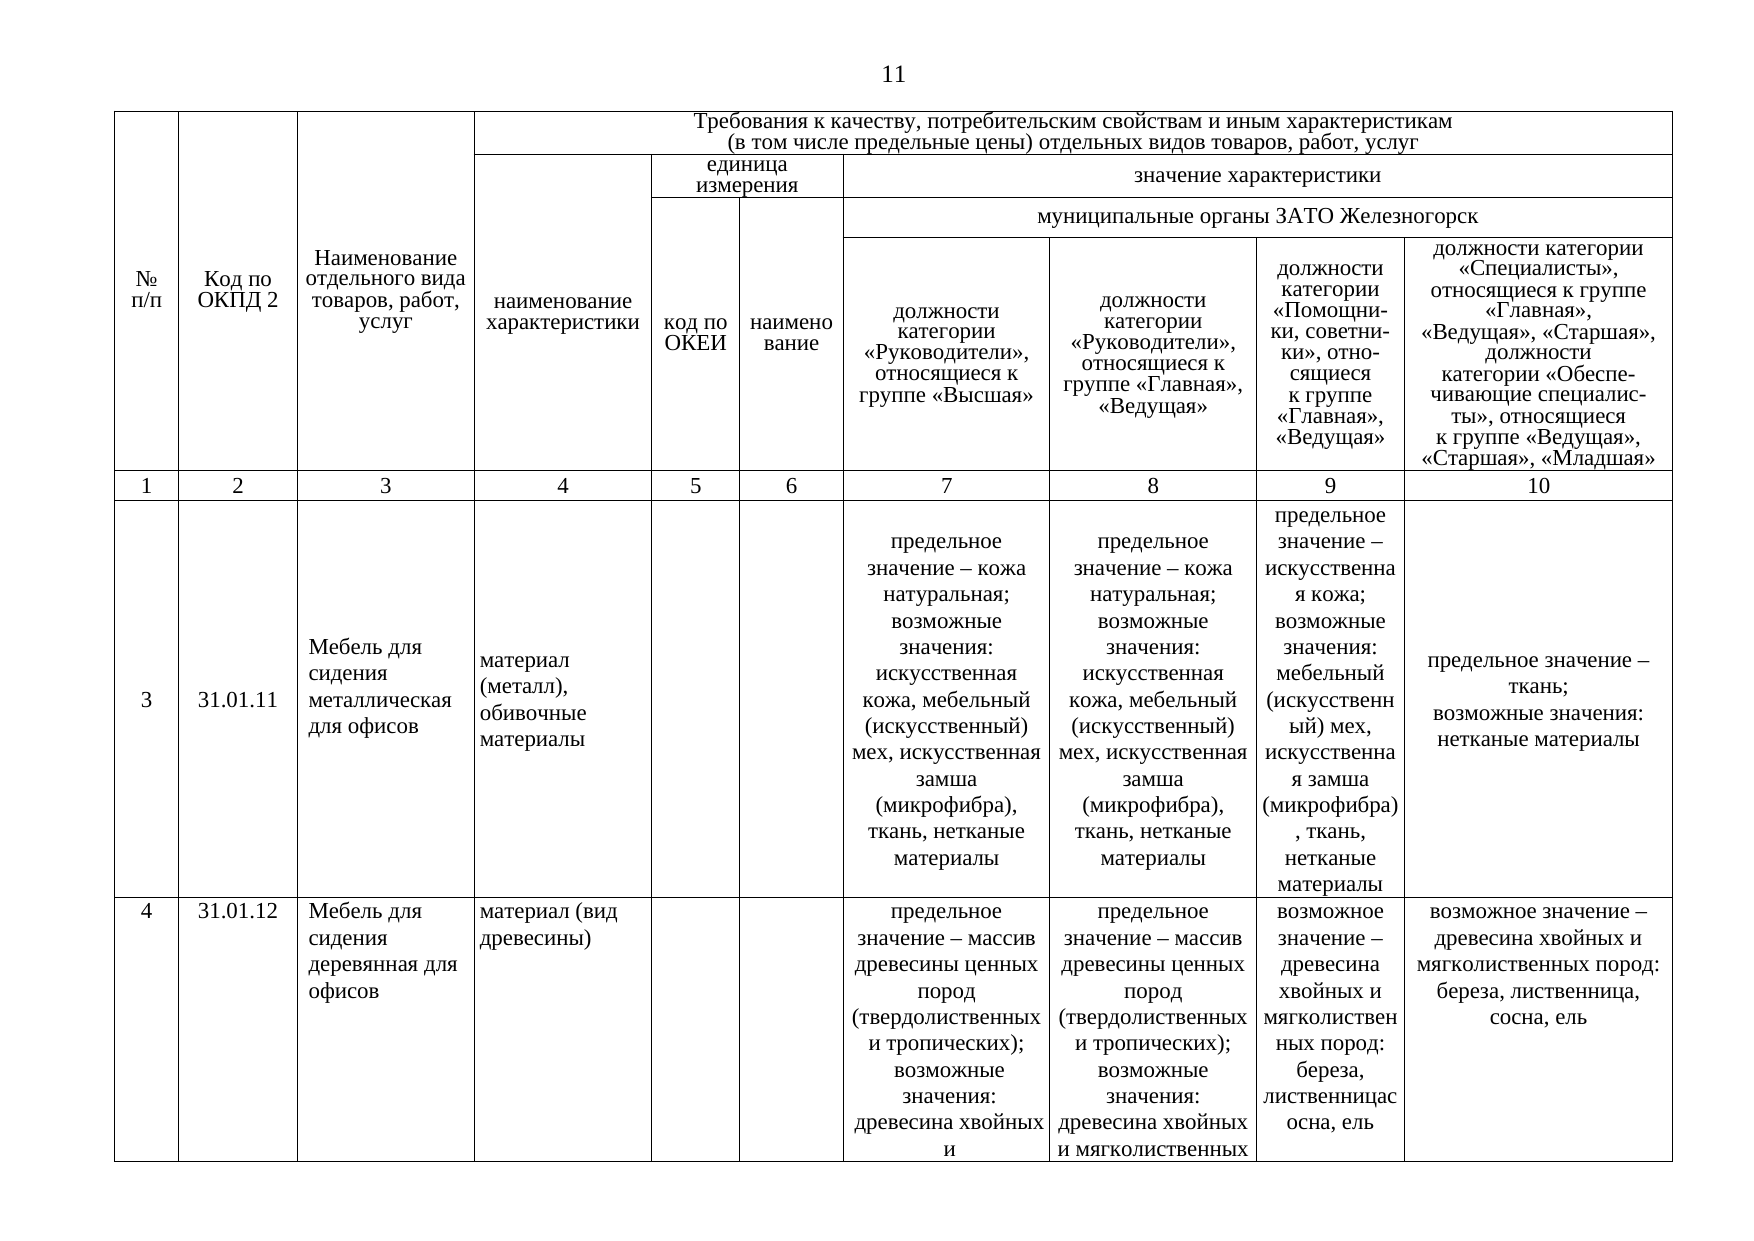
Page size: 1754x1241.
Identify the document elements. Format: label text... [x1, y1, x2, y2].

table_cell [652, 898, 739, 1161]
table_cell наименование характеристики [475, 155, 651, 470]
table_header Требования к качеству, потребительским свойствам и иным характеристикам (в том числе предельные цены) отдельных видов товаров, работ, услуг [475, 112, 1672, 154]
table_cell 5 [652, 471, 739, 500]
table_cell 8 [1050, 471, 1256, 500]
table_cell 9 [1257, 471, 1404, 500]
table_cell муниципальные органы ЗАТО Железногорск [844, 198, 1672, 237]
table_header Наименование отдельного вида товаров, работ, услуг [298, 112, 474, 470]
table_cell 10 [1405, 471, 1672, 500]
table_cell 4 [475, 471, 651, 500]
table_cell Мебель для сидения деревянная для офисов [298, 898, 474, 1161]
table_cell [652, 501, 739, 897]
table_cell 4 [115, 898, 178, 1161]
table_cell Мебель для сидения металлическая для офисов [298, 501, 474, 897]
table_cell значение характеристики [844, 155, 1672, 197]
table_cell материал (металл), обивочные материалы [475, 501, 651, 897]
table_cell предельное значение – массив древесины ценных пород (твердолиственных и тропических); возможные значения: древесина хвойных и мягколиственных пород: береза, лиственница, сосна, ель [844, 898, 1049, 1161]
table_cell 1 [115, 471, 178, 500]
table_cell должности категории «Специалисты», относящиеся к группе «Главная», «Ведущая», «Старшая», должности категории «Обеспе-чивающие специалис-ты», относящиеся к группе «Ведущая», «Старшая», «Младшая» [1405, 238, 1672, 470]
table_cell должности категории «Руководители», относящиеся к группе «Высшая» [844, 238, 1049, 470]
table_cell должности категории «Руководители», относящиеся к группе «Главная», «Ведущая» [1050, 238, 1256, 470]
table_cell [740, 501, 843, 897]
table_cell [740, 898, 843, 1161]
table_cell 6 [740, 471, 843, 500]
table_cell 3 [115, 501, 178, 897]
table_cell наименование [740, 198, 843, 470]
table_cell предельное значение – массив древесины ценных пород (твердолиственных и тропических); возможные значения: древесина хвойных и мягколиственных пород: береза, лиственница, сосна, ель [1050, 898, 1256, 1161]
table_cell предельное значение – искусственная кожа; возможные значения: мебельный (искусственный) мех, искусственная замша (микрофибра), ткань, нетканые материалы [1257, 501, 1404, 897]
table_cell код по ОКЕИ [652, 198, 739, 470]
table_header Код по ОКПД 2 [179, 112, 297, 470]
table_cell 3 [298, 471, 474, 500]
table_cell возможное значение – древесина хвойных и мягколиственных пород: береза, лиственница, сосна, ель [1405, 898, 1672, 1161]
table_cell возможное значение – древесина хвойных и мягколиственных пород: береза, лиственницасосна, ель [1257, 898, 1404, 1161]
table_cell материал (вид древесины) [475, 898, 651, 1161]
table_cell 31.01.11 [179, 501, 297, 897]
table_cell предельное значение – кожа натуральная; возможные значения: искусственная кожа, мебельный (искусственный) мех, искусственная замша (микрофибра), ткань, нетканые материалы [1050, 501, 1256, 897]
table_cell предельное значение – кожа натуральная; возможные значения: искусственная кожа, мебельный (искусственный) мех, искусственная замша (микрофибра), ткань, нетканые материалы [844, 501, 1049, 897]
table_cell 31.01.12 [179, 898, 297, 1161]
table_cell 2 [179, 471, 297, 500]
table_header № п/п [115, 112, 178, 470]
table_cell должности категории «Помощни-ки, советни-ки», отно-сящиеся к группе «Главная», «Ведущая» [1257, 238, 1404, 470]
table_cell 7 [844, 471, 1049, 500]
table_cell предельное значение – ткань; возможные значения: нетканые материалы [1405, 501, 1672, 897]
table_cell единица измерения [652, 155, 843, 197]
